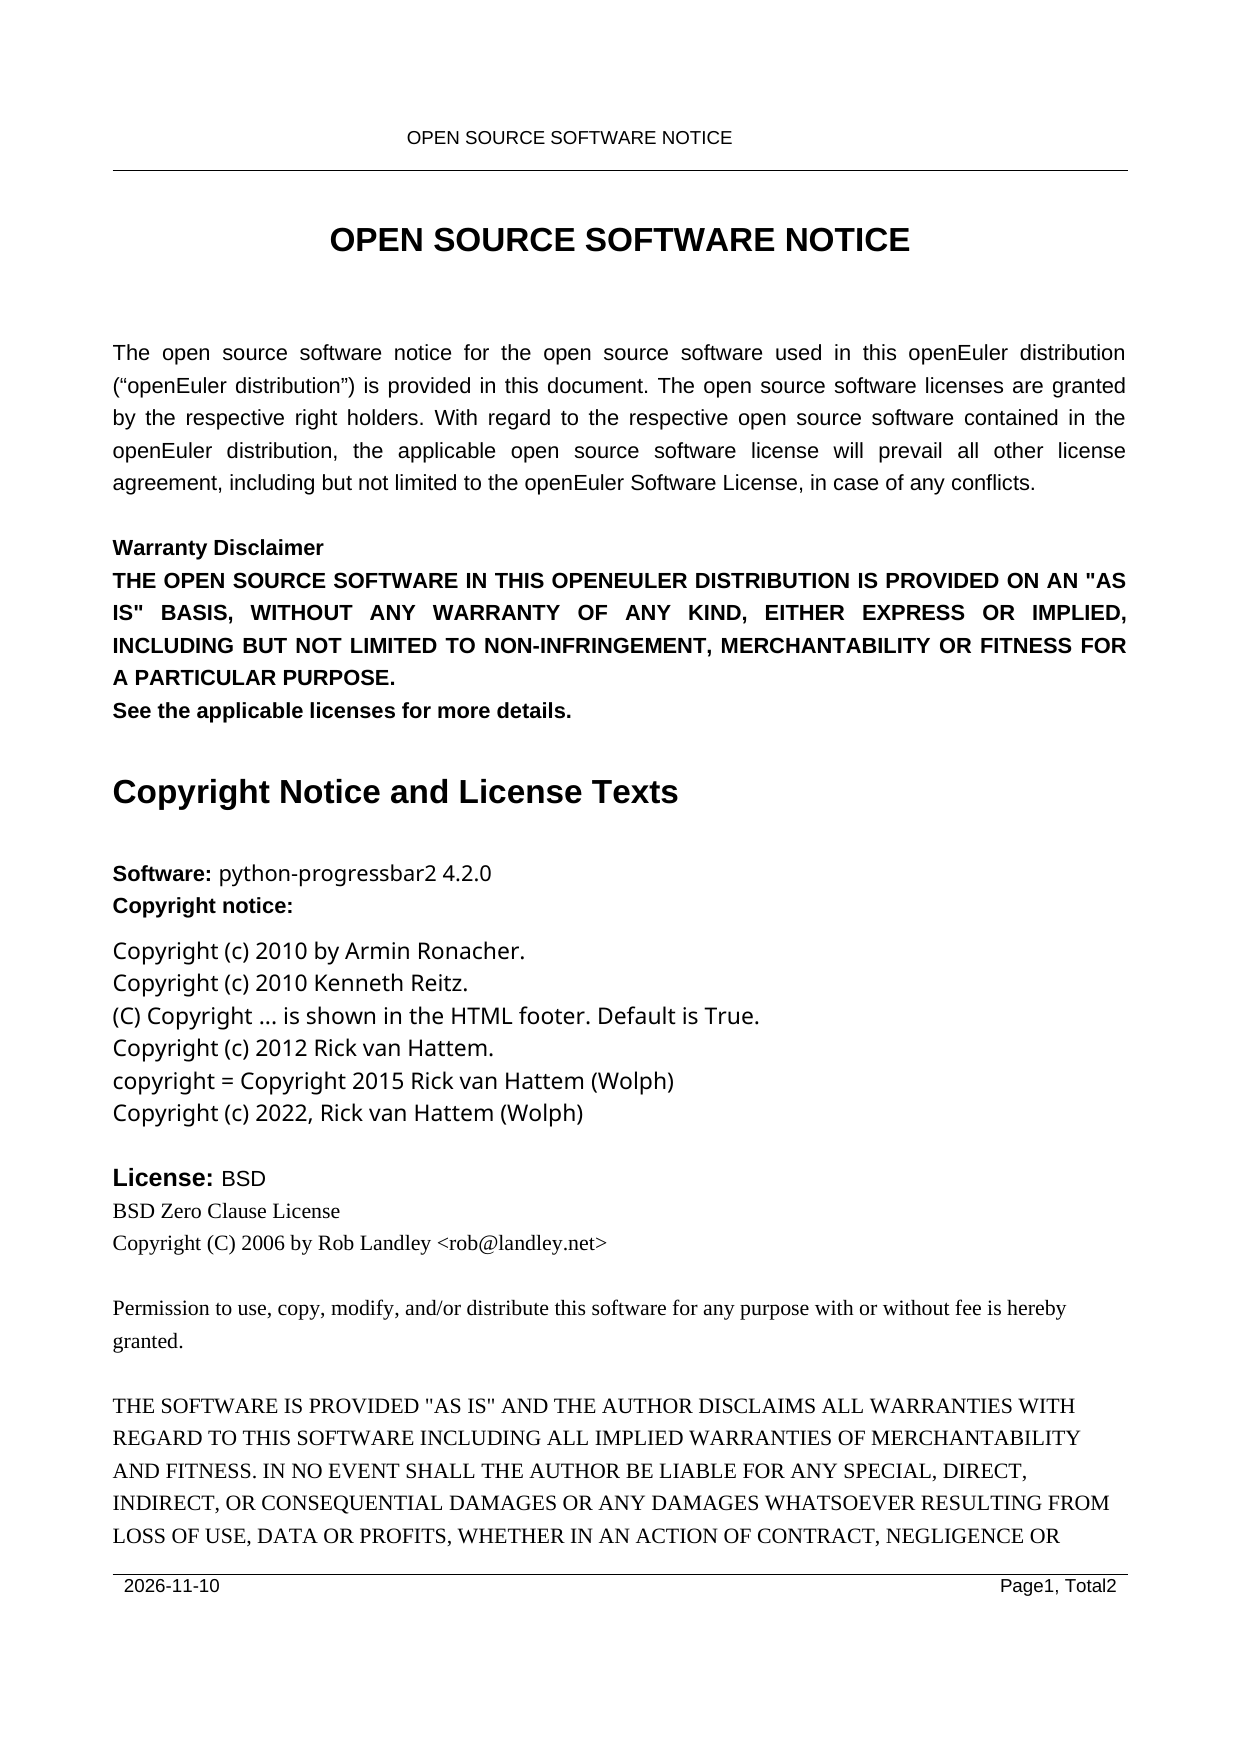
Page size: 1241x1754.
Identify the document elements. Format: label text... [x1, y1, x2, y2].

title Software: python-progressbar2 4.2.0 [112, 856, 1128, 889]
text OPEN SOURCE SOFTWARE NOTICE [112, 206, 1128, 271]
text License: BSD [112, 1161, 1128, 1194]
text The open source software notice for the open source software used in this openEuler distribution (“openEuler distribution”) is provided in this document. The open source software licenses are granted by the respective right holders. With regard to the respective open source software contained in the openEuler distribution, the applicable open source software license will prevail all other license agreement, including but not limited to the openEuler Software License, in case of any conflicts. [112, 336, 1128, 499]
text THE OPEN SOURCE SOFTWARE IN THIS OPENEULER DISTRIBUTION IS PROVIDED ON AN "AS IS" BASIS, WITHOUT ANY WARRANTY OF ANY KIND, EITHER EXPRESS OR IMPLIED, INCLUDING BUT NOT LIMITED TO NON-INFRINGEMENT, MERCHANTABILITY OR FITNESS FOR A PARTICULAR PURPOSE. See the applicable licenses for more details. [112, 564, 1128, 726]
text Copyright Notice and License Texts [112, 759, 1128, 824]
text Copyright (c) 2010 by Armin Ronacher. Copyright (c) 2010 Kenneth Reitz. (C) Copyright ... is shown in the HTML footer. Default is True. Copyright (c) 2012 Rick van Hattem. copyright = Copyright 2015 Rick van Hattem (Wolph) Copyright (c) 2022, Rick van Hattem (Wolph) [112, 934, 1128, 1161]
text Warranty Disclaimer [112, 531, 1128, 564]
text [112, 1194, 1128, 1551]
text Copyright notice: [112, 889, 1128, 921]
